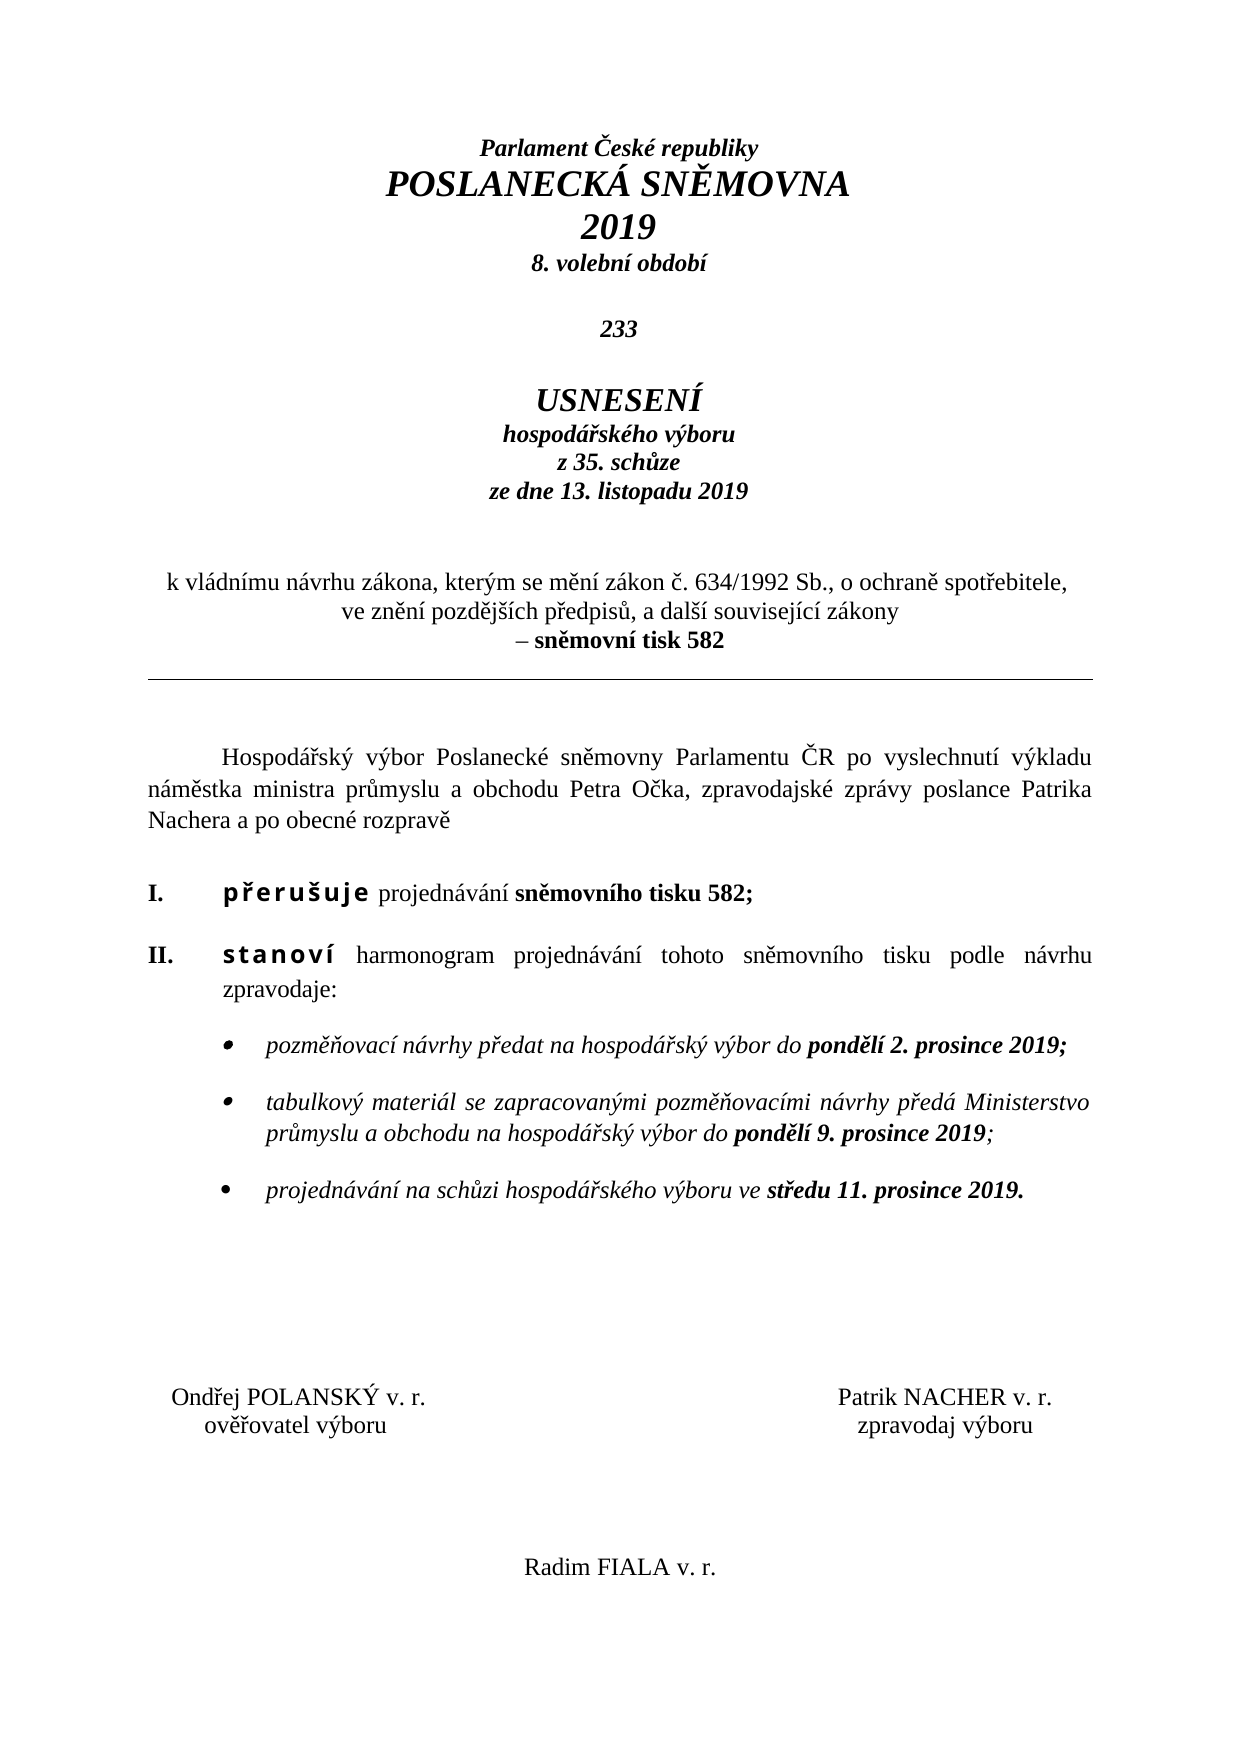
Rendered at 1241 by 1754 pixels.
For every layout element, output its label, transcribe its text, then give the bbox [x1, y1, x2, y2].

text ze dne 13. listopadu 2019 [148, 476, 1093, 505]
text 8. volební období [148, 248, 1093, 277]
text Ondřej POLANSKÝ v. r. Patrik NACHER v. r. [148, 1382, 1093, 1410]
text USNESENÍ [148, 380, 1093, 419]
text POSLANECKÁ SNĚMOVNA [148, 162, 1093, 205]
list pozměňovací návrhy předat na hospodářský výbor do pondělí 2. prosince 2019; [221, 1030, 1093, 1059]
list tabulkový materiál se zapracovanými pozměňovacími návrhy předá Ministerstvo průmyslu a obchodu na hospodářský výbor do pondělí 9. prosince 2019; [221, 1087, 1093, 1147]
text z 35. schůze [148, 447, 1093, 476]
text 233 [148, 314, 1093, 343]
list stanoví harmonogram projednávání tohoto sněmovního tisku podle návrhu zpravodaje: [148, 937, 1093, 1002]
text k vládnímu návrhu zákona, kterým se mění zákon č. 634/1992 Sb., o ochraně spotřebitele, ve znění pozdějších předpisů, a další související zákony – sněmovní tisk 582 [148, 567, 1093, 679]
list projednávání na schůzi hospodářského výboru ve středu 11. prosince 2019. [221, 1175, 1093, 1204]
text Parlament České republiky [148, 133, 1093, 162]
text Radim FIALA v. r. [148, 1552, 1093, 1580]
text ověřovatel výboru zpravodaj výboru [148, 1410, 1093, 1439]
list přerušuje projednávání sněmovního tisku 582; [148, 874, 1093, 908]
text Hospodářský výbor Poslanecké sněmovny Parlamentu ČR po vyslechnutí výkladu náměstka ministra průmyslu a obchodu Petra Očka, zpravodajské zprávy poslance Patrika Nachera a po obecné rozpravě [148, 742, 1093, 834]
text 2019 [148, 205, 1093, 248]
text hospodářského výboru [148, 419, 1093, 447]
